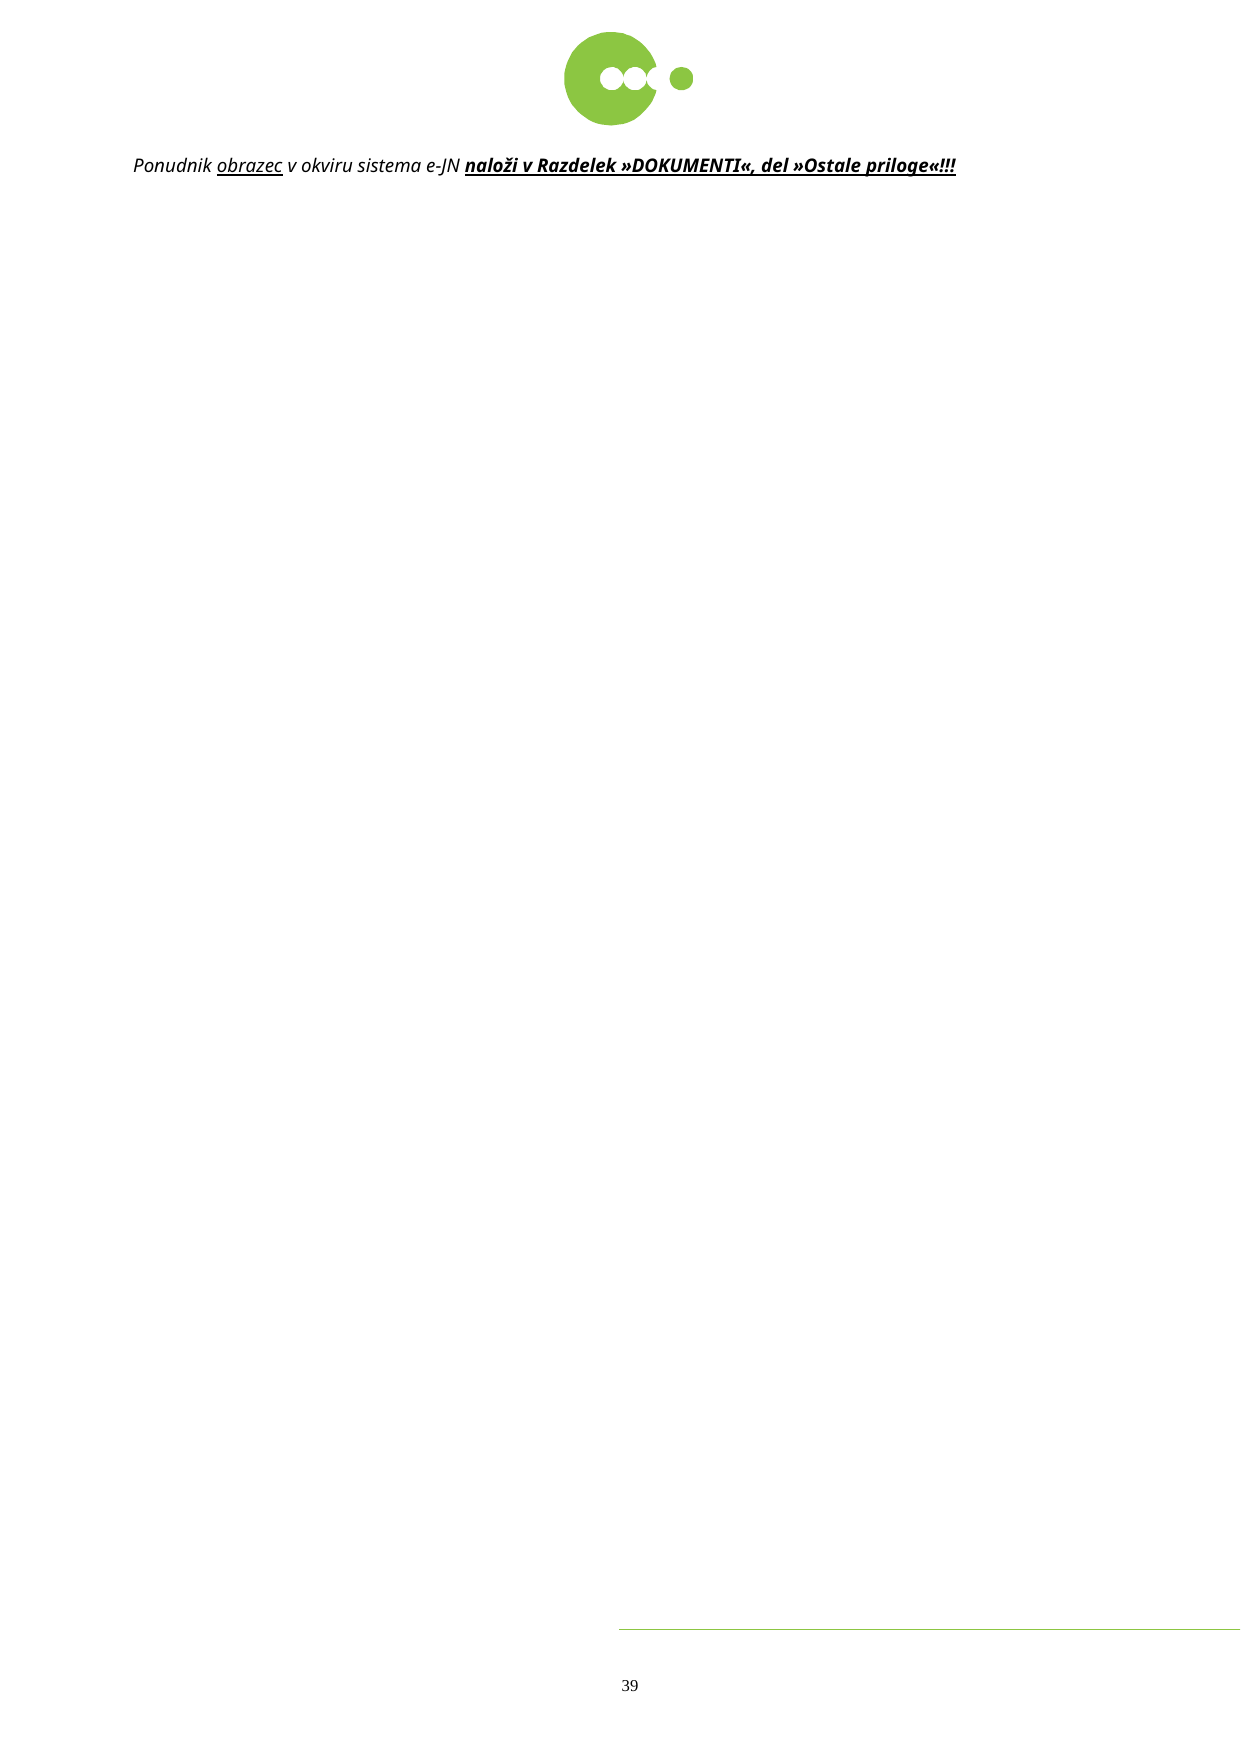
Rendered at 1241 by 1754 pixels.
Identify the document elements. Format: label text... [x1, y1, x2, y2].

text Ponudnik obrazec v okviru sistema e-JN naloži v Razdelek »DOKUMENTI«, del »Ostale priloge«!!! [133, 152, 1122, 178]
